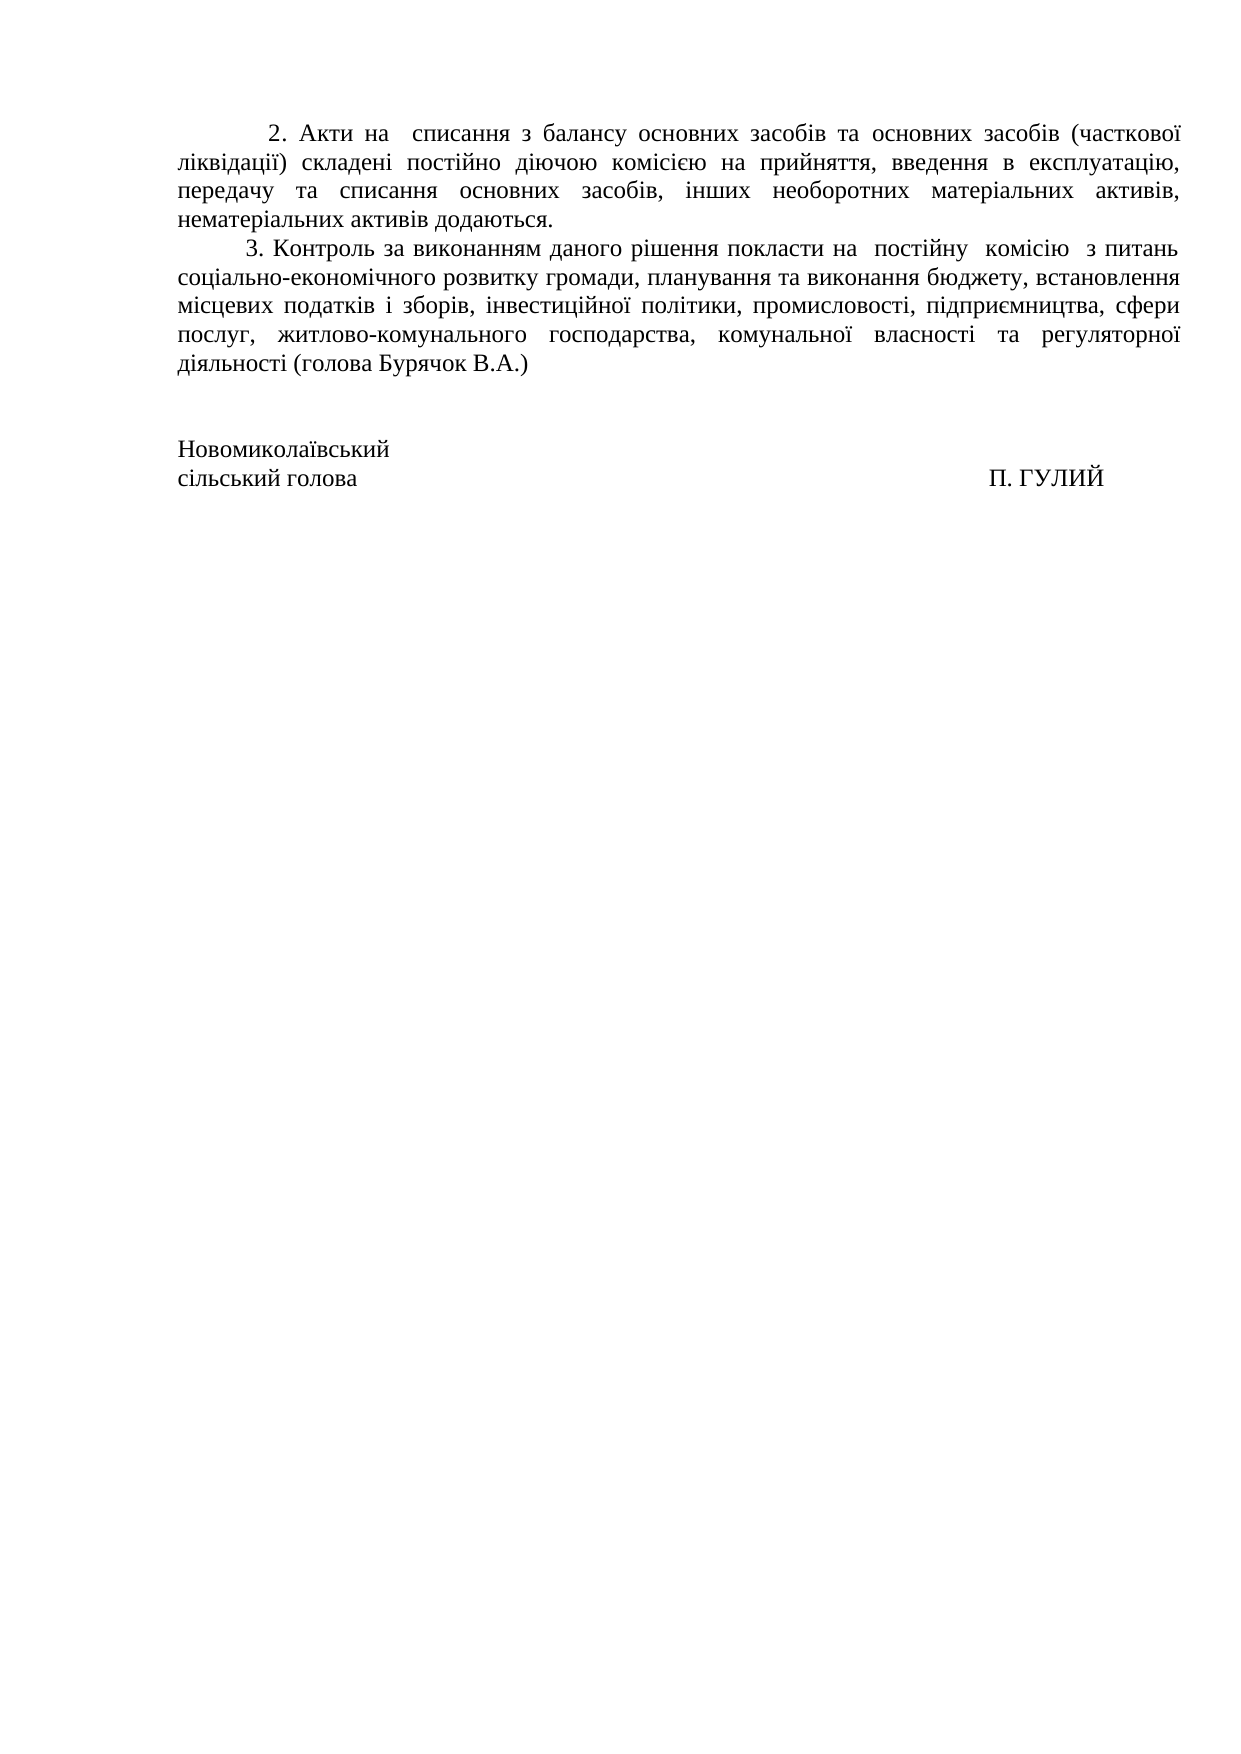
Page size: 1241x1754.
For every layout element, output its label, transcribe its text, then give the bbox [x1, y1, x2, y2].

text сільський голова П. ГУЛИЙ [177, 463, 1181, 492]
text 2. Акти на списання з балансу основних засобів та основних засобів (часткової ліквідації) складені постійно діючою комісією на прийняття, введення в експлуатацію, передачу та списання основних засобів, інших необоротних матеріальних активів, нематеріальних активів додаються. [177, 118, 1181, 233]
text Новомиколаївський [177, 434, 1181, 463]
text 3. Контроль за виконанням даного рішення покласти на постійну комісію з питань соціально-економічного розвитку громади, планування та виконання бюджету, встановлення місцевих податків і зборів, інвестиційної політики, промисловості, підприємництва, сфери послуг, житлово-комунального господарства, комунальної власності та регуляторної діяльності (голова Бурячок В.А.) [177, 233, 1181, 377]
